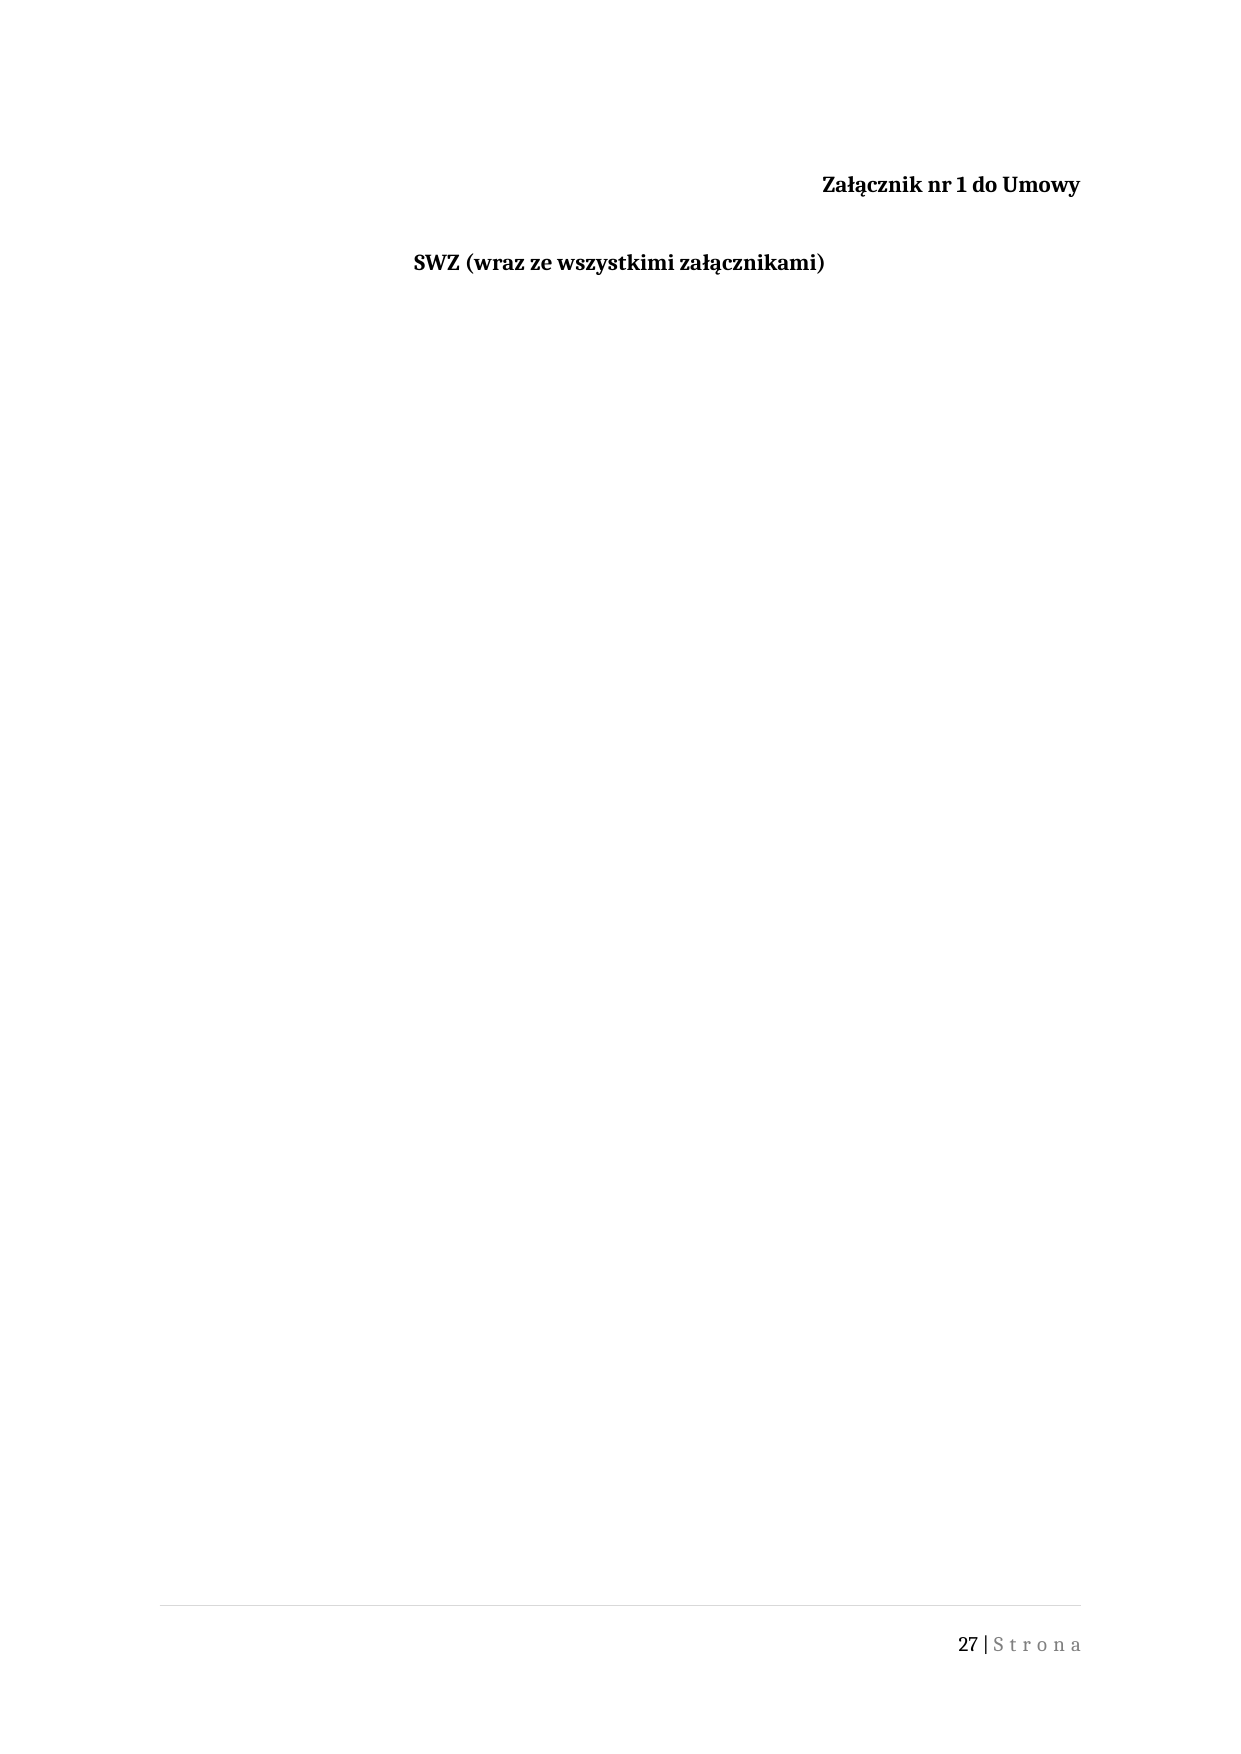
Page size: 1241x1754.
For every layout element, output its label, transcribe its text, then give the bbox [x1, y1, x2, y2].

text SWZ (wraz ze wszystkimi załącznikami) [159, 250, 1081, 276]
text Załącznik nr 1 do Umowy [159, 172, 1081, 198]
